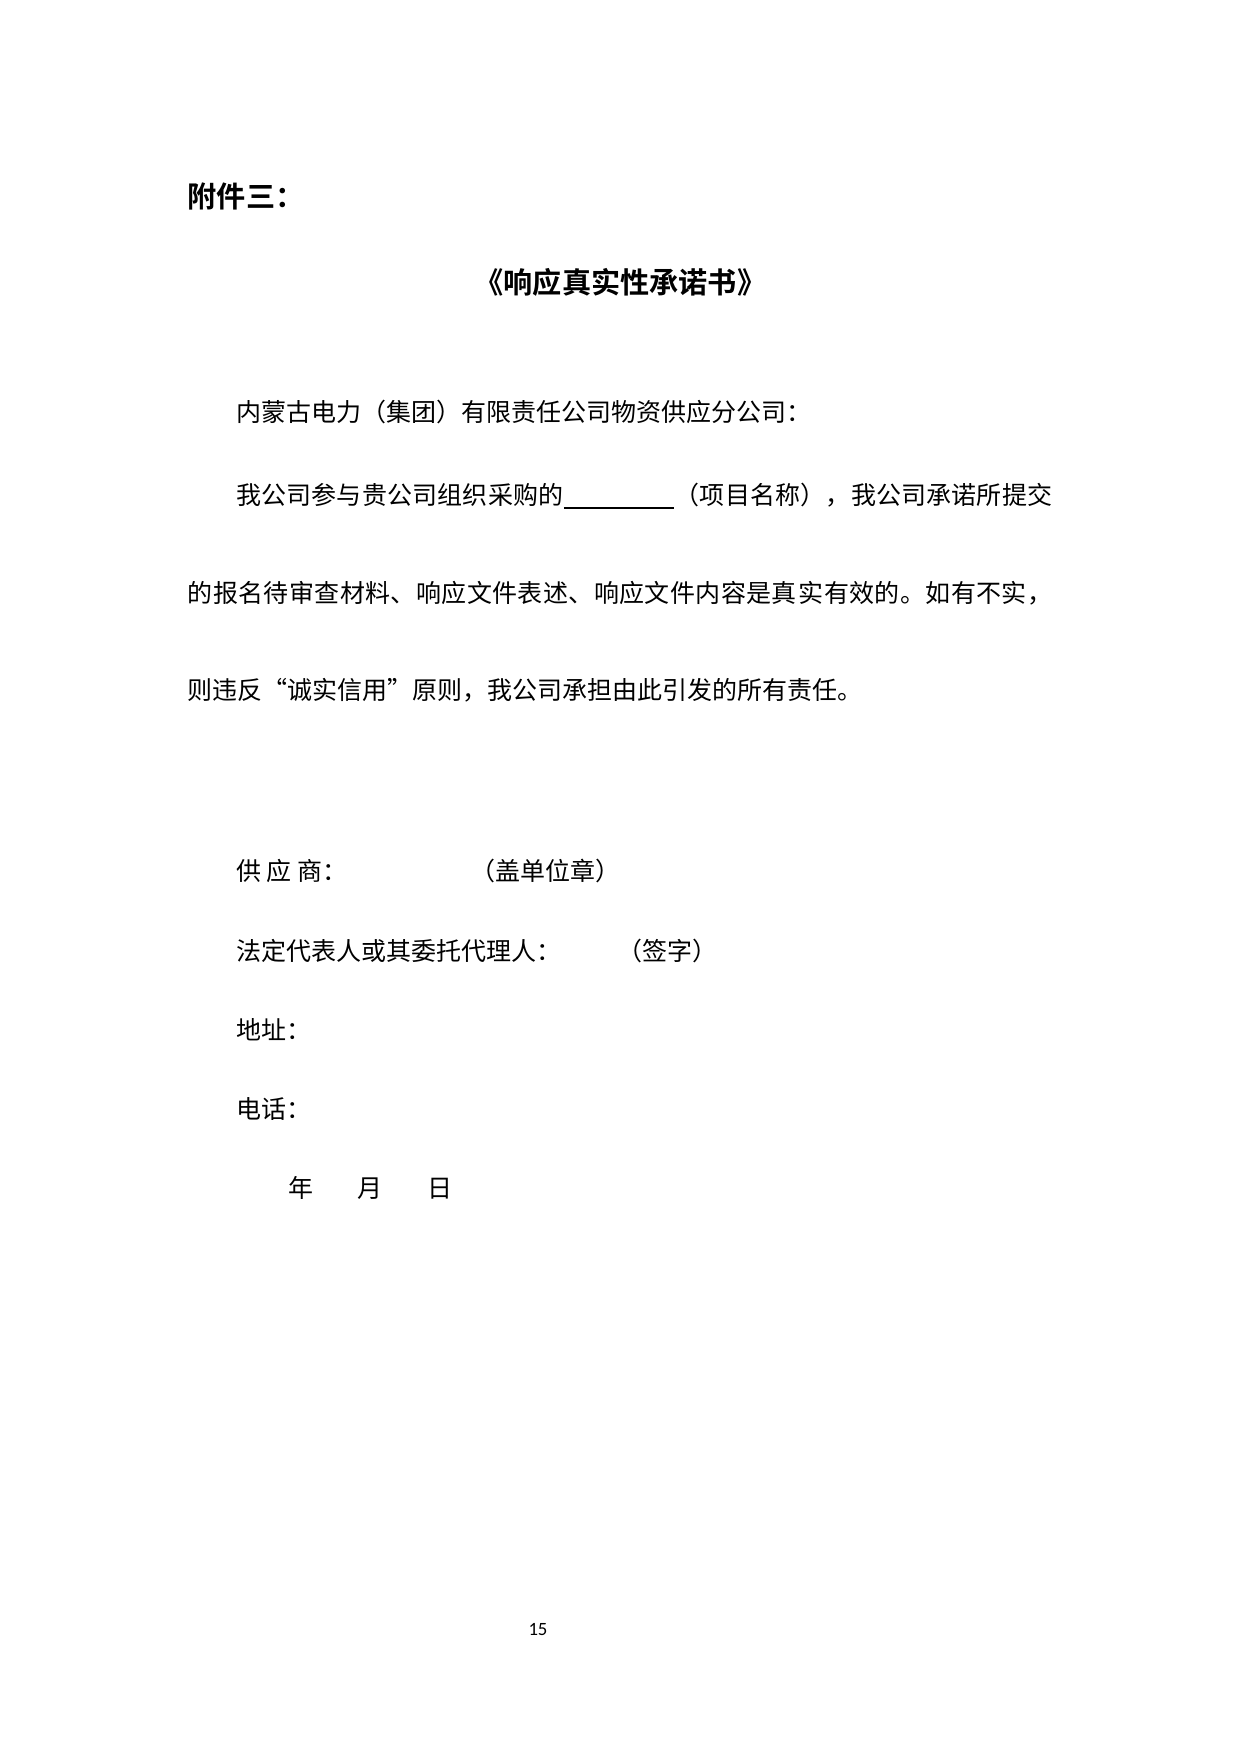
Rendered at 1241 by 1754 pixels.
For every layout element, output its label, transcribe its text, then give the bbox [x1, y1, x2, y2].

table_cell 法定代表人或其委托代理人： （签字） [176, 917, 1064, 996]
table_header 供 应 商： （盖单位章） [176, 838, 1064, 917]
table_cell 电话： [176, 1075, 1064, 1154]
text 《响应真实性承诺书》 [187, 248, 1053, 313]
table_cell 地址： [176, 996, 1064, 1075]
text 内蒙古电力（集团）有限责任公司物资供应分公司： [187, 378, 1053, 443]
text 附件三： [187, 162, 1053, 227]
table_cell 年 月 日 [176, 1155, 1064, 1234]
text 我公司参与贵公司组织采购的 （项目名称），我公司承诺所提交的报名待审查材料、响应文件表述、响应文件内容是真实有效的。如有不实，则违反“诚实信用”原则，我公司承担由此引发的所有责任。 [187, 461, 1053, 721]
